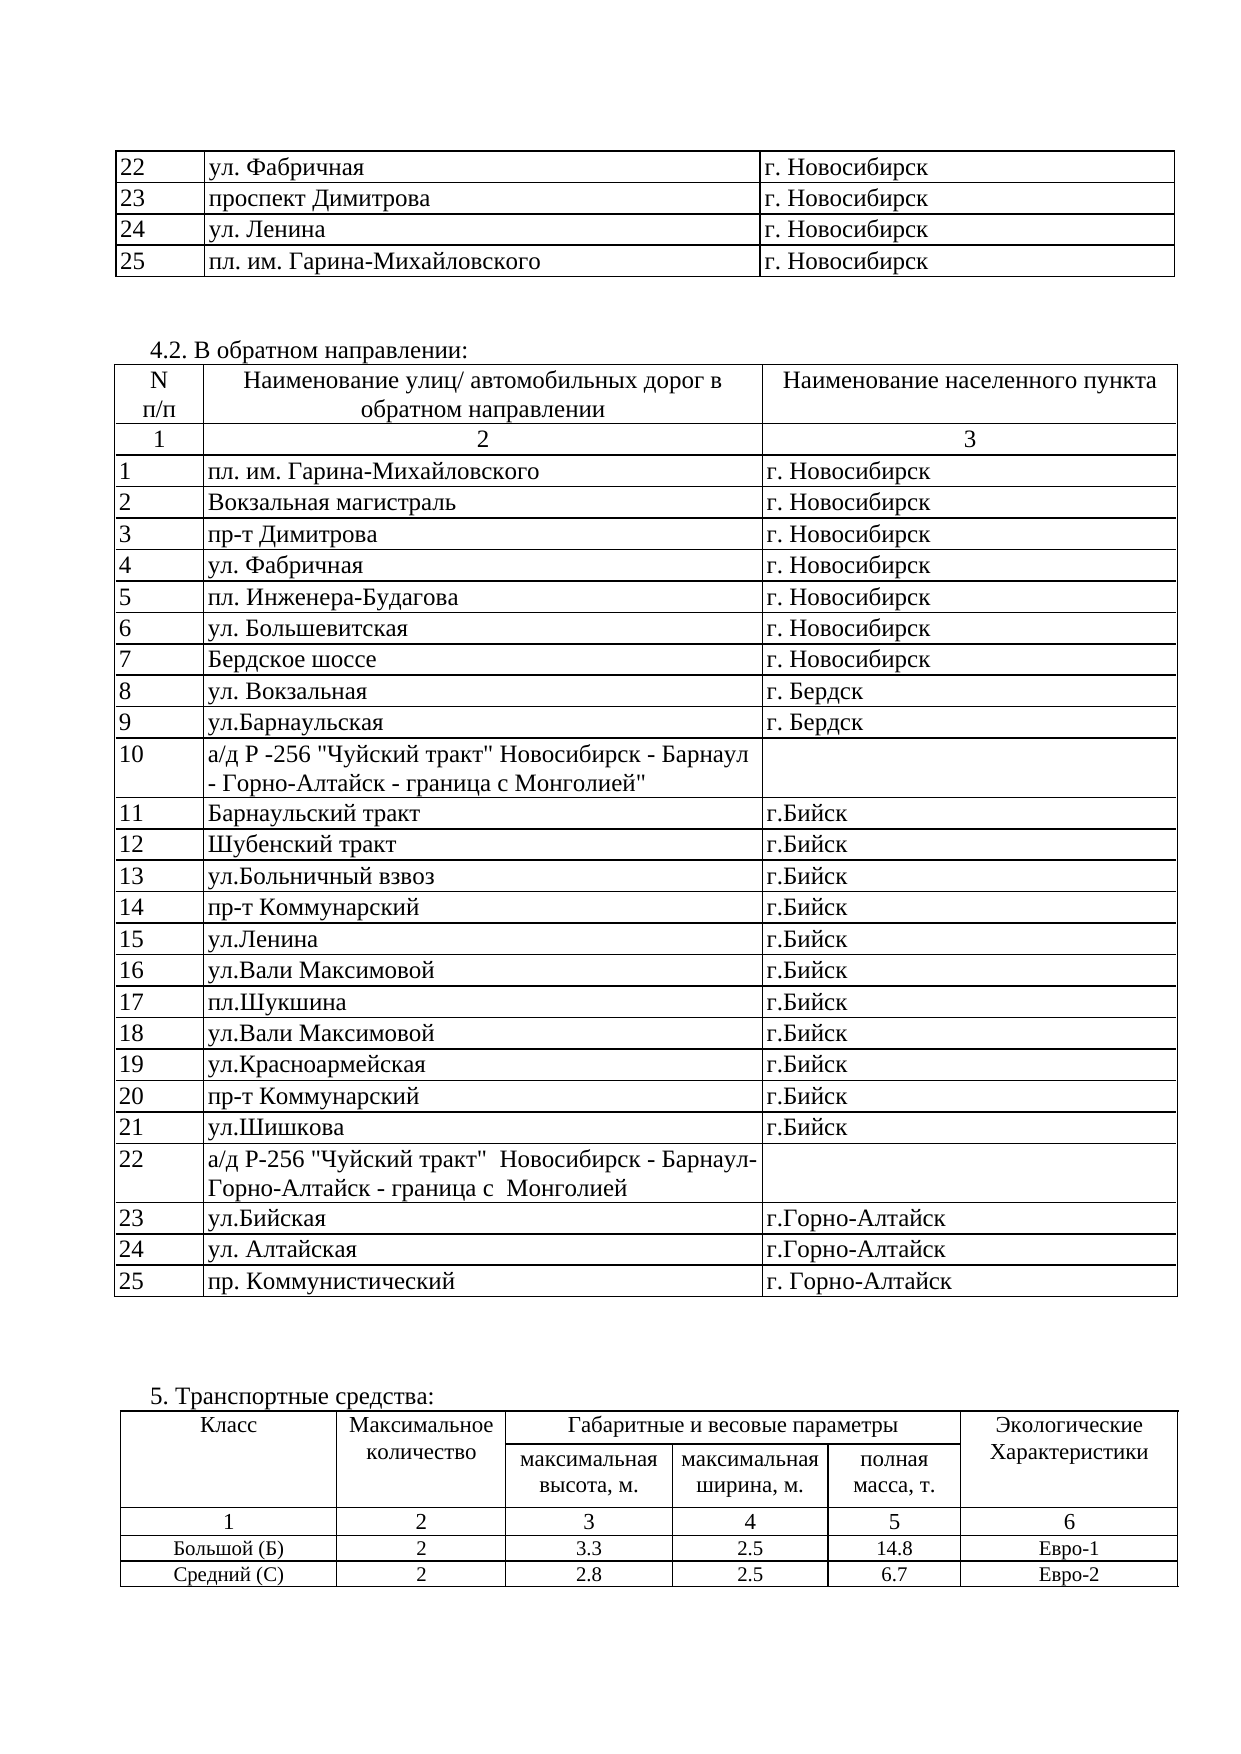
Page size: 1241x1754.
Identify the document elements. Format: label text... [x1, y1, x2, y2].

table_cell 2.8 [506, 1562, 672, 1586]
table_header Наименование улиц/ автомобильных дорог в обратном направлении [204, 365, 762, 423]
table_cell а/д Р -256 "Чуйский тракт" Новосибирск - Барнаул - Горно-Алтайск - граница с Монголией" [204, 739, 762, 796]
table_cell г.Бийск [763, 922, 1177, 954]
table_cell г. Новосибирск [761, 183, 1174, 213]
table_cell ул.Барнаульская [204, 707, 762, 737]
table_cell 11 [115, 798, 203, 828]
table_cell 2.5 [673, 1536, 827, 1560]
table_cell г. Новосибирск [761, 215, 1174, 244]
table_cell г. Новосибирск [763, 643, 1177, 674]
table_cell пл.Шукшина [204, 987, 762, 1017]
table_cell г.Горно-Алтайск [763, 1233, 1177, 1264]
table_cell 23 [117, 183, 204, 213]
table_cell ул. Ленина [205, 215, 759, 244]
table_cell 23 [115, 1203, 203, 1233]
table_cell ул.Вали Максимовой [204, 955, 762, 985]
table_cell [763, 1143, 1177, 1201]
table_cell г. Новосибирск [763, 486, 1177, 517]
table_cell г.Бийск [763, 1048, 1177, 1079]
table_cell пр-т Коммунарский [204, 892, 762, 922]
table_cell 2 [115, 487, 203, 517]
table_cell г. Новосибирск [763, 549, 1177, 580]
table_cell ул.Вали Максимовой [204, 1018, 762, 1048]
table_cell г.Горно-Алтайск [763, 1201, 1177, 1233]
table_cell пр. Коммунистический [204, 1266, 762, 1296]
table_header Максимальное количество [337, 1412, 505, 1507]
table_cell ул. Большевитская [204, 613, 762, 643]
table_cell 2 [337, 1562, 505, 1586]
table_cell ул. Алтайская [204, 1235, 762, 1264]
table_header N п/п [115, 365, 203, 423]
table_cell 1 [115, 455, 203, 486]
table_cell 15 [115, 923, 203, 954]
table_cell г. Новосибирск [761, 246, 1174, 276]
table_header Наименование населенного пункта [763, 365, 1177, 423]
table_cell г.Бийск [763, 1080, 1177, 1111]
table_cell Вокзальная магистраль [204, 487, 762, 517]
table_cell пл. Инженера-Будагова [204, 582, 762, 611]
table_cell пл. им. Гарина-Михайловского [204, 456, 762, 486]
table_cell 22 [117, 152, 204, 181]
table_cell 6 [961, 1508, 1177, 1534]
table_cell 14.8 [829, 1536, 960, 1560]
table_cell 4 [115, 550, 203, 580]
table_cell пр-т Димитрова [204, 519, 762, 548]
table_cell ул. Фабричная [205, 152, 759, 181]
table_cell г. Новосибирск [763, 580, 1177, 611]
table_cell г. Новосибирск [761, 152, 1174, 181]
table_cell 16 [115, 955, 203, 985]
table_cell ул.Ленина [204, 924, 762, 954]
table_cell 10 [115, 738, 203, 796]
table_cell г.Бийск [763, 796, 1177, 828]
table_cell 2 [337, 1508, 505, 1534]
table_cell 24 [117, 215, 204, 244]
table_cell 1 [121, 1508, 336, 1534]
table_cell г. Бердск [763, 674, 1177, 706]
table_cell Барнаульский тракт [204, 798, 762, 828]
table_cell 21 [115, 1112, 203, 1142]
table_cell г. Бердск [763, 706, 1177, 737]
table_cell ул. Вокзальная [204, 676, 762, 706]
table_cell 2.5 [673, 1562, 827, 1586]
text 4.2. В обратном направлении: [150, 335, 1090, 364]
table_cell ул.Шишкова [204, 1113, 762, 1142]
table_cell [763, 737, 1177, 796]
table_header Габаритные и весовые параметры [506, 1412, 960, 1443]
table_cell г.Бийск [763, 985, 1177, 1017]
table_cell г.Бийск [763, 891, 1177, 922]
table_cell 8 [115, 675, 203, 706]
table_cell 9 [115, 707, 203, 737]
table_cell 2 [204, 424, 762, 454]
table_cell г.Бийск [763, 1017, 1177, 1048]
table_cell проспект Димитрова [205, 183, 759, 213]
table_cell 20 [115, 1081, 203, 1111]
table_cell 7 [115, 644, 203, 674]
table_cell 13 [115, 860, 203, 891]
table_cell максимальная высота, м. [506, 1445, 672, 1507]
table_cell Бердское шоссе [204, 645, 762, 674]
table_cell г. Новосибирск [763, 611, 1177, 643]
table_cell г.Бийск [763, 1111, 1177, 1142]
table_cell ул.Больничный взвоз [204, 861, 762, 891]
table_cell пл. им. Гарина-Михайловского [205, 246, 759, 276]
table_header Экологические Характеристики [961, 1412, 1177, 1507]
table_cell г.Бийск [763, 954, 1177, 985]
table_cell 17 [115, 986, 203, 1017]
table_cell 12 [115, 829, 203, 859]
table_cell ул. Фабричная [204, 550, 762, 580]
table_cell полная масса, т. [829, 1445, 960, 1507]
table_cell Средний (С) [121, 1562, 336, 1586]
table_cell ул.Бийская [204, 1203, 762, 1233]
table_cell 19 [115, 1049, 203, 1079]
table_cell 22 [115, 1144, 203, 1201]
table_cell 6 [115, 613, 203, 643]
table_cell 5 [829, 1508, 960, 1534]
table_header Класс [121, 1412, 336, 1507]
table_cell г. Горно-Алтайск [763, 1264, 1177, 1296]
table_cell 1 [115, 424, 203, 454]
table_cell 2 [337, 1536, 505, 1560]
table_cell максимальная ширина, м. [673, 1445, 827, 1507]
text 5. Транспортные средства: [150, 1381, 1090, 1410]
table_cell 14 [115, 892, 203, 922]
table_cell а/д Р-256 "Чуйский тракт" Новосибирск - Барнаул- Горно-Алтайск - граница с Монголией [204, 1144, 762, 1201]
table_cell 25 [115, 1265, 203, 1296]
table_cell 6.7 [829, 1562, 960, 1586]
table_cell Большой (Б) [121, 1536, 336, 1560]
table_cell г.Бийск [763, 859, 1177, 891]
table_cell 25 [117, 246, 204, 276]
table_cell г. Новосибирск [763, 454, 1177, 486]
table_cell 18 [115, 1018, 203, 1048]
table_cell 5 [115, 581, 203, 611]
table_cell Шубенский тракт [204, 830, 762, 859]
table_cell 3 [763, 423, 1177, 454]
table_cell ул.Красноармейская [204, 1050, 762, 1079]
table_cell Евро-2 [961, 1562, 1177, 1586]
table_cell 24 [115, 1234, 203, 1264]
table_cell 3.3 [506, 1536, 672, 1560]
table_cell 3 [115, 518, 203, 548]
table_cell г.Бийск [763, 828, 1177, 859]
table_cell 3 [506, 1508, 672, 1534]
table_cell 4 [673, 1508, 827, 1534]
table_cell г. Новосибирск [763, 517, 1177, 548]
table_cell Евро-1 [961, 1536, 1177, 1560]
table_cell пр-т Коммунарский [204, 1081, 762, 1111]
